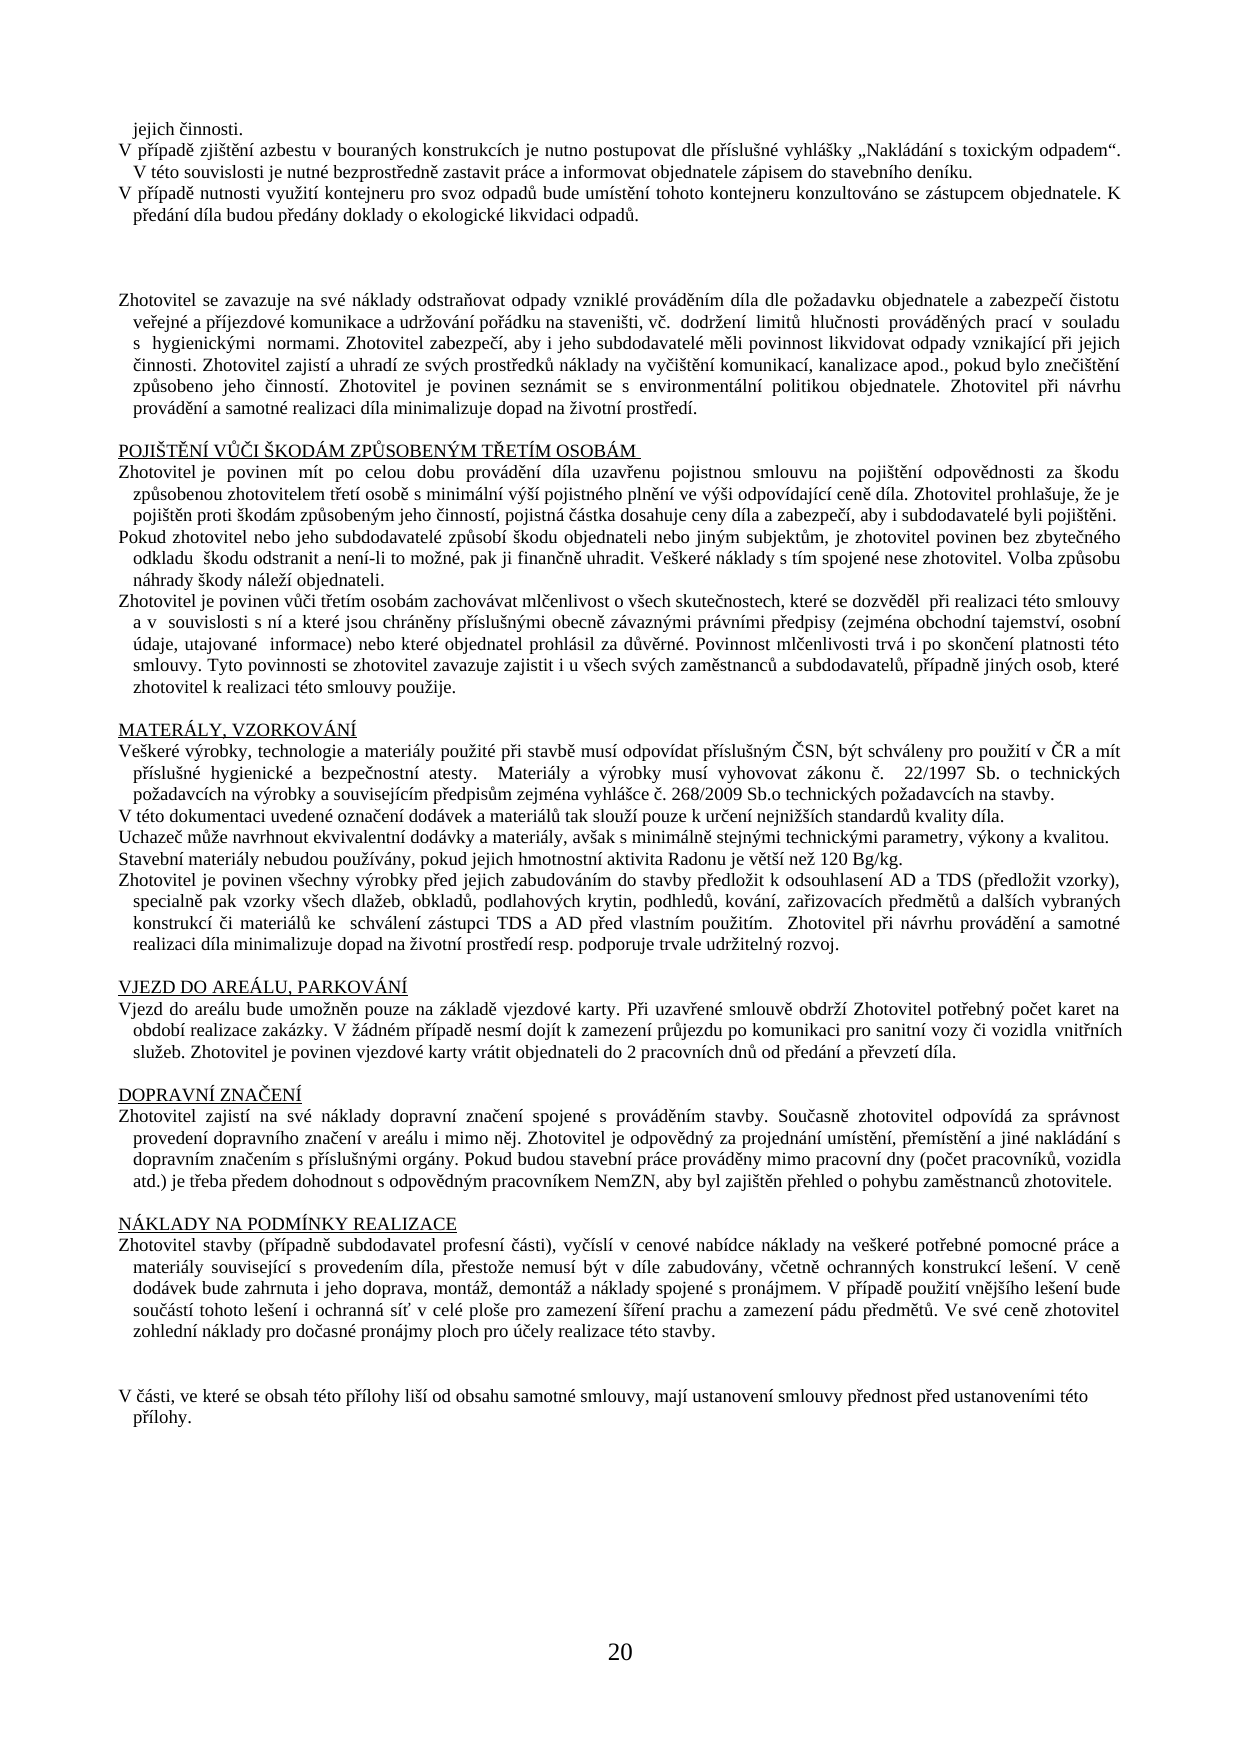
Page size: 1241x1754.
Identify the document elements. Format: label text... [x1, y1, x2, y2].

text V případě zjištění azbestu v bouraných konstrukcích je nutno postupovat dle příslušné vyhlášky „Nakládání s toxickým odpadem“. V této souvislosti je nutné bezprostředně zastavit práce a informovat objednatele zápisem do stavebního deníku. [118, 139, 1122, 182]
text VJEZD DO AREÁLU, PARKOVÁNÍ [118, 977, 1122, 998]
text NÁKLADY NA PODMÍNKY REALIZACE [118, 1213, 1122, 1235]
text Zhotovitel je povinen vůči třetím osobám zachovávat mlčenlivost o všech skutečnostech, které se dozvěděl při realizaci této smlouvy a v souvislosti s ní a které jsou chráněny příslušnými obecně závaznými právními předpisy (zejména obchodní tajemství, osobní údaje, utajované informace) nebo které objednatel prohlásil za důvěrné. Povinnost mlčenlivosti trvá i po skončení platnosti této smlouvy. Tyto povinnosti se zhotovitel zavazuje zajistit i u všech svých zaměstnanců a subdodavatelů, případně jiných osob, které zhotovitel k realizaci této smlouvy použije. [118, 590, 1122, 698]
text Zhotovitel zajistí na své náklady dopravní značení spojené s prováděním stavby. Současně zhotovitel odpovídá za správnost provedení dopravního značení v areálu i mimo něj. Zhotovitel je odpovědný za projednání umístění, přemístění a jiné nakládání s dopravním značením s příslušnými orgány. Pokud budou stavební práce prováděny mimo pracovní dny (počet pracovníků, vozidla atd.) je třeba předem dohodnout s odpovědným pracovníkem NemZN, aby byl zajištěn přehled o pohybu zaměstnanců zhotovitele. [118, 1106, 1122, 1192]
text POJIŠTĚNÍ VŮČI ŠKODÁM ZPŮSOBENÝM TŘETÍM OSOBÁM [118, 440, 1122, 462]
text DOPRAVNÍ ZNAČENÍ [118, 1084, 1122, 1106]
text Vjezd do areálu bude umožněn pouze na základě vjezdové karty. Při uzavřené smlouvě obdrží Zhotovitel potřebný počet karet na období realizace zakázky. V žádném případě nesmí dojít k zamezení průjezdu po komunikaci pro sanitní vozy či vozidla vnitřních služeb. Zhotovitel je povinen vjezdové karty vrátit objednateli do 2 pracovních dnů od předání a převzetí díla. [118, 998, 1122, 1063]
text V této dokumentaci uvedené označení dodávek a materiálů tak slouží pouze k určení nejnižších standardů kvality díla. [118, 805, 1122, 826]
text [118, 118, 1122, 139]
text Stavební materiály nebudou používány, pokud jejich hmotnostní aktivita Radonu je větší než 120 Bg/kg. [118, 848, 1122, 869]
text Veškeré výrobky, technologie a materiály použité při stavbě musí odpovídat příslušným ČSN, být schváleny pro použití v ČR a mít příslušné hygienické a bezpečnostní atesty. Materiály a výrobky musí vyhovovat zákonu č. 22/1997 Sb. o technických požadavcích na výrobky a souvisejícím předpisům zejména vyhlášce č. 268/2009 Sb.o technických požadavcích na stavby. [118, 741, 1122, 805]
text Zhotovitel je povinen mít po celou dobu provádění díla uzavřenu pojistnou smlouvu na pojištění odpovědnosti za škodu způsobenou zhotovitelem třetí osobě s minimální výší pojistného plnění ve výši odpovídající ceně díla. Zhotovitel prohlašuje, že je pojištěn proti škodám způsobeným jeho činností, pojistná částka dosahuje ceny díla a zabezpečí, aby i subdodavatelé byli pojištěni. [118, 462, 1122, 526]
text Uchazeč může navrhnout ekvivalentní dodávky a materiály, avšak s minimálně stejnými technickými parametry, výkony a kvalitou. [118, 826, 1122, 848]
text Zhotovitel se zavazuje na své náklady odstraňovat odpady vzniklé prováděním díla dle požadavku objednatele a zabezpečí čistotu veřejné a příjezdové komunikace a udržování pořádku na staveništi, vč. dodržení limitů hlučnosti prováděných prací v souladu s hygienickými normami. Zhotovitel zabezpečí, aby i jeho subdodavatelé měli povinnost likvidovat odpady vznikající při jejich činnosti. Zhotovitel zajistí a uhradí ze svých prostředků náklady na vyčištění komunikací, kanalizace apod., pokud bylo znečištění způsobeno jeho činností. Zhotovitel je povinen seznámit se s environmentální politikou objednatele. Zhotovitel při návrhu provádění a samotné realizaci díla minimalizuje dopad na životní prostředí. [118, 290, 1122, 418]
text Zhotovitel je povinen všechny výrobky před jejich zabudováním do stavby předložit k odsouhlasení AD a TDS (předložit vzorky), specialně pak vzorky všech dlažeb, obkladů, podlahových krytin, podhledů, kování, zařizovacích předmětů a dalších vybraných konstrukcí či materiálů ke schválení zástupci TDS a AD před vlastním použitím. Zhotovitel při návrhu provádění a samotné realizaci díla minimalizuje dopad na životní prostředí resp. podporuje trvale udržitelný rozvoj. [118, 869, 1122, 955]
text V části, ve které se obsah této přílohy liší od obsahu samotné smlouvy, mají ustanovení smlouvy přednost před ustanoveními této přílohy. [118, 1385, 1122, 1428]
text Pokud zhotovitel nebo jeho subdodavatelé způsobí škodu objednateli nebo jiným subjektům, je zhotovitel povinen bez zbytečného odkladu škodu odstranit a není-li to možné, pak ji finančně uhradit. Veškeré náklady s tím spojené nese zhotovitel. Volba způsobu náhrady škody náleží objednateli. [118, 526, 1122, 590]
text MATERÁLY, VZORKOVÁNÍ [118, 719, 1122, 741]
text Zhotovitel stavby (případně subdodavatel profesní části), vyčíslí v cenové nabídce náklady na veškeré potřebné pomocné práce a materiály související s provedením díla, přestože nemusí být v díle zabudovány, včetně ochranných konstrukcí lešení. V ceně dodávek bude zahrnuta i jeho doprava, montáž, demontáž a náklady spojené s pronájmem. V případě použití vnějšího lešení bude součástí tohoto lešení i ochranná síť v celé ploše pro zamezení šíření prachu a zamezení pádu předmětů. Ve své ceně zhotovitel zohlední náklady pro dočasné pronájmy ploch pro účely realizace této stavby. [118, 1235, 1122, 1342]
text V případě nutnosti využití kontejneru pro svoz odpadů bude umístění tohoto kontejneru konzultováno se zástupcem objednatele. K předání díla budou předány doklady o ekologické likvidaci odpadů. [118, 182, 1122, 225]
